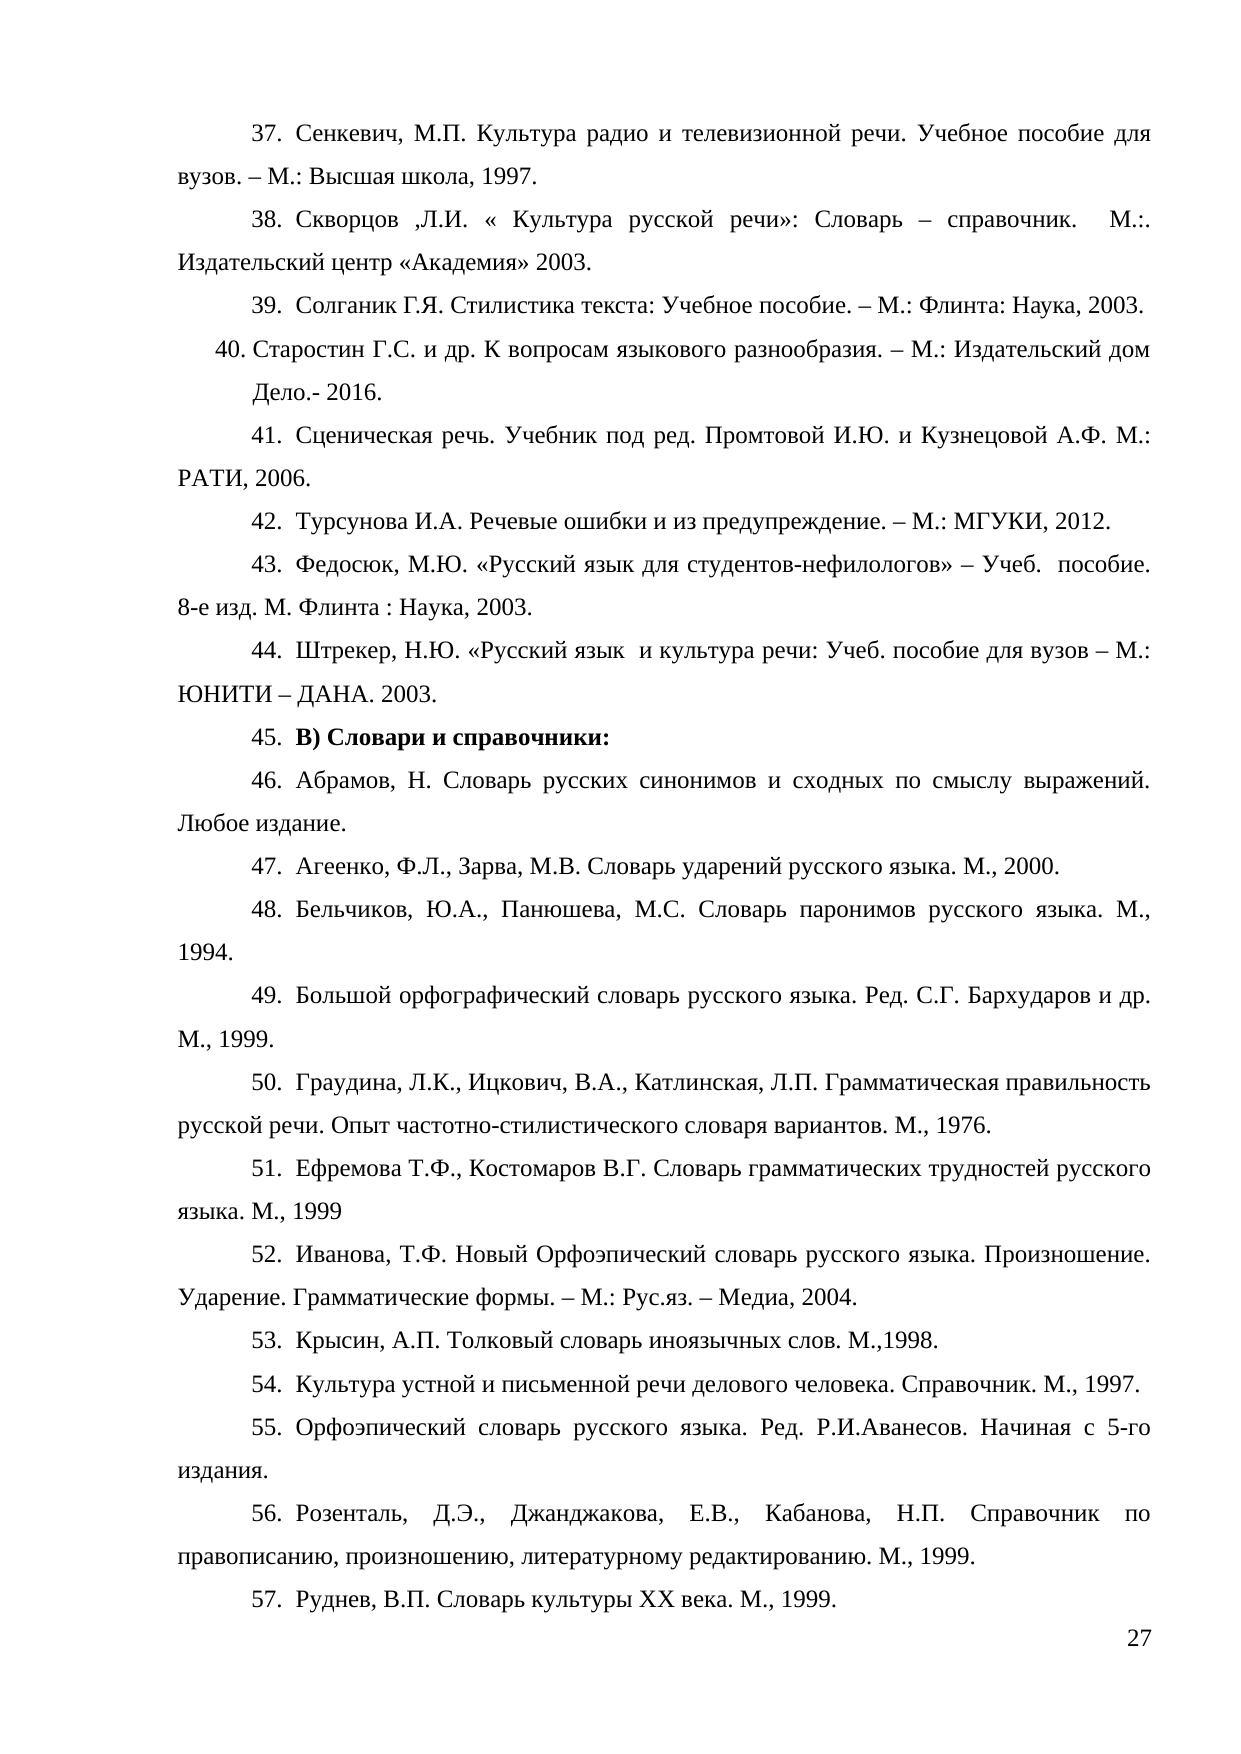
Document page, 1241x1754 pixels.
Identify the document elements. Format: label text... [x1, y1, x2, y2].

list Культура устной и письменной речи делового человека. Справочник. М., 1997. [177, 1369, 1152, 1397]
list Большой орфографический словарь русского языка. Ред. С.Г. Бархударов и др. М., 1999. [177, 981, 1152, 1052]
list Руднев, В.П. Словарь культуры ХХ века. М., 1999. [177, 1584, 1152, 1613]
list Абрамов, Н. Словарь русских синонимов и сходных по смыслу выражений. Любое издание. [177, 765, 1152, 837]
list Розенталь, Д.Э., Джанджакова, Е.В., Кабанова, Н.П. Справочник по правописанию, произношению, литературному редактированию. М., 1999. [177, 1498, 1152, 1570]
list Граудина, Л.К., Ицкович, В.А., Катлинская, Л.П. Грамматическая правильность русской речи. Опыт частотно-стилистического словаря вариантов. М., 1976. [177, 1067, 1152, 1139]
list Федосюк, М.Ю. «Русский язык для студентов-нефилологов» – Учеб. пособие. 8-е изд. М. Флинта : Наука, 2003. [177, 549, 1152, 621]
list Старостин Г.С. и др. К вопросам языкового разнообразия. – М.: Издательский дом Дело.- 2016. [215, 334, 1152, 406]
list Турсунова И.А. Речевые ошибки и из предупреждение. – М.: МГУКИ, 2012. [177, 506, 1152, 535]
list Ефремова Т.Ф., Костомаров В.Г. Словарь грамматических трудностей русского языка. М., 1999 [177, 1153, 1152, 1225]
list Бельчиков, Ю.А., Панюшева, М.С. Словарь паронимов русского языка. М., 1994. [177, 894, 1152, 966]
list Орфоэпический словарь русского языка. Ред. Р.И.Аванесов. Начиная с 5-го издания. [177, 1412, 1152, 1484]
list Агеенко, Ф.Л., Зарва, М.В. Словарь ударений русского языка. М., 2000. [177, 851, 1152, 880]
title Иванова, Т.Ф. Новый Орфоэпический словарь русского языка. Произношение. Ударение. Грамматические формы. – М.: Рус.яз. – Медиа, 2004. [177, 1239, 1152, 1311]
list Штрекер, Н.Ю. «Русский язык и культура речи: Учеб. пособие для вузов – М.: ЮНИТИ – ДАНА. 2003. [177, 636, 1152, 707]
title В) Словари и справочники: [177, 722, 1152, 751]
list Сценическая речь. Учебник под ред. Промтовой И.Ю. и Кузнецовой А.Ф. М.: РАТИ, 2006. [177, 420, 1152, 492]
list Скворцов ,Л.И. « Культура русской речи»: Словарь – справочник. М.:. Издательский центр «Академия» 2003. [177, 204, 1152, 276]
list Сенкевич, М.П. Культура радио и телевизионной речи. Учебное пособие для вузов. – М.: Высшая школа, 1997. [177, 118, 1152, 190]
list Солганик Г.Я. Стилистика текста: Учебное пособие. – М.: Флинта: Наука, 2003. [177, 291, 1152, 319]
list Крысин, А.П. Толковый словарь иноязычных слов. М.,1998. [177, 1326, 1152, 1354]
